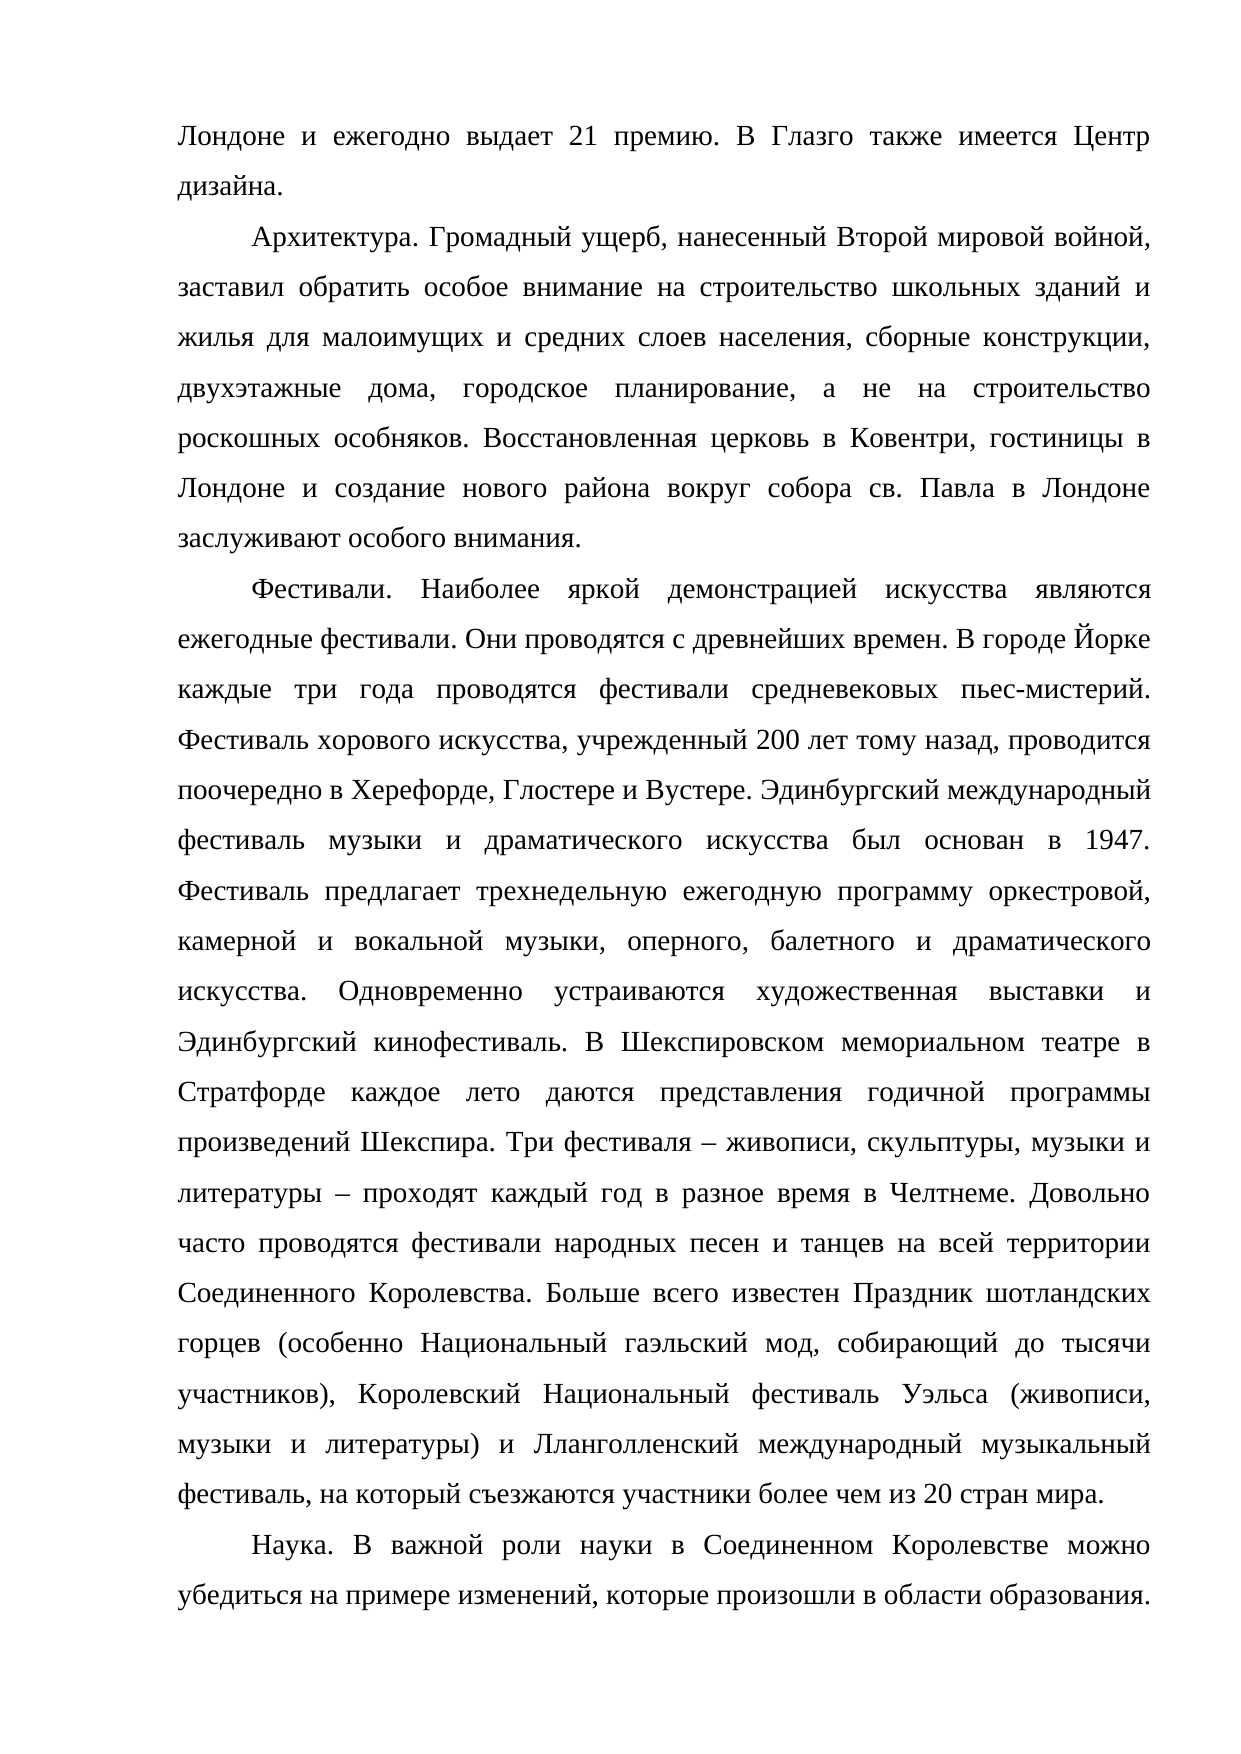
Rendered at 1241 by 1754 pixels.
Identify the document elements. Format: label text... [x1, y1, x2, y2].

text Архитектура. Громадный ущерб, нанесенный Второй мировой войной, заставил обратить особое внимание на строительство школьных зданий и жилья для малоимущих и средних слоев населения, сборные конструкции, двухэтажные дома, городское планирование, а не на строительство роскошных особняков. Восстановленная церковь в Ковентри, гостиницы в Лондоне и создание нового района вокруг собора св. Павла в Лондоне заслуживают особого внимания. [177, 219, 1152, 554]
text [177, 1527, 1152, 1611]
text Фестивали. Наиболее яркой демонстрацией искусства являются ежегодные фестивали. Они проводятся с древнейших времен. В городе Йорке каждые три года проводятся фестивали средневековых пьес-мистерий. Фестиваль хорового искусства, учрежденный 200 лет тому назад, проводится поочередно в Херефорде, Глостере и Вустере. Эдинбургский международный фестиваль музыки и драматического искусства был основан в 1947. Фестиваль предлагает трехнедельную ежегодную программу оркестровой, камерной и вокальной музыки, оперного, балетного и драматического искусства. Одновременно устраиваются художественная выставки и Эдинбургский кинофестиваль. В Шекспировском мемориальном театре в Стратфорде каждое лето даются представления годичной программы произведений Шекспира. Три фестиваля – живописи, скульптуры, музыки и литературы – проходят каждый год в разное время в Челтнеме. Довольно часто проводятся фестивали народных песен и танцев на всей территории Соединенного Королевства. Больше всего известен Праздник шотландских горцев (особенно Национальный гаэльский мод, собирающий до тысячи участников), Королевский Национальный фестиваль Уэльса (живописи, музыки и литературы) и Лланголленский международный музыкальный фестиваль, на который съезжаются участники более чем из 20 стран мира. [177, 571, 1152, 1510]
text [177, 118, 1152, 202]
